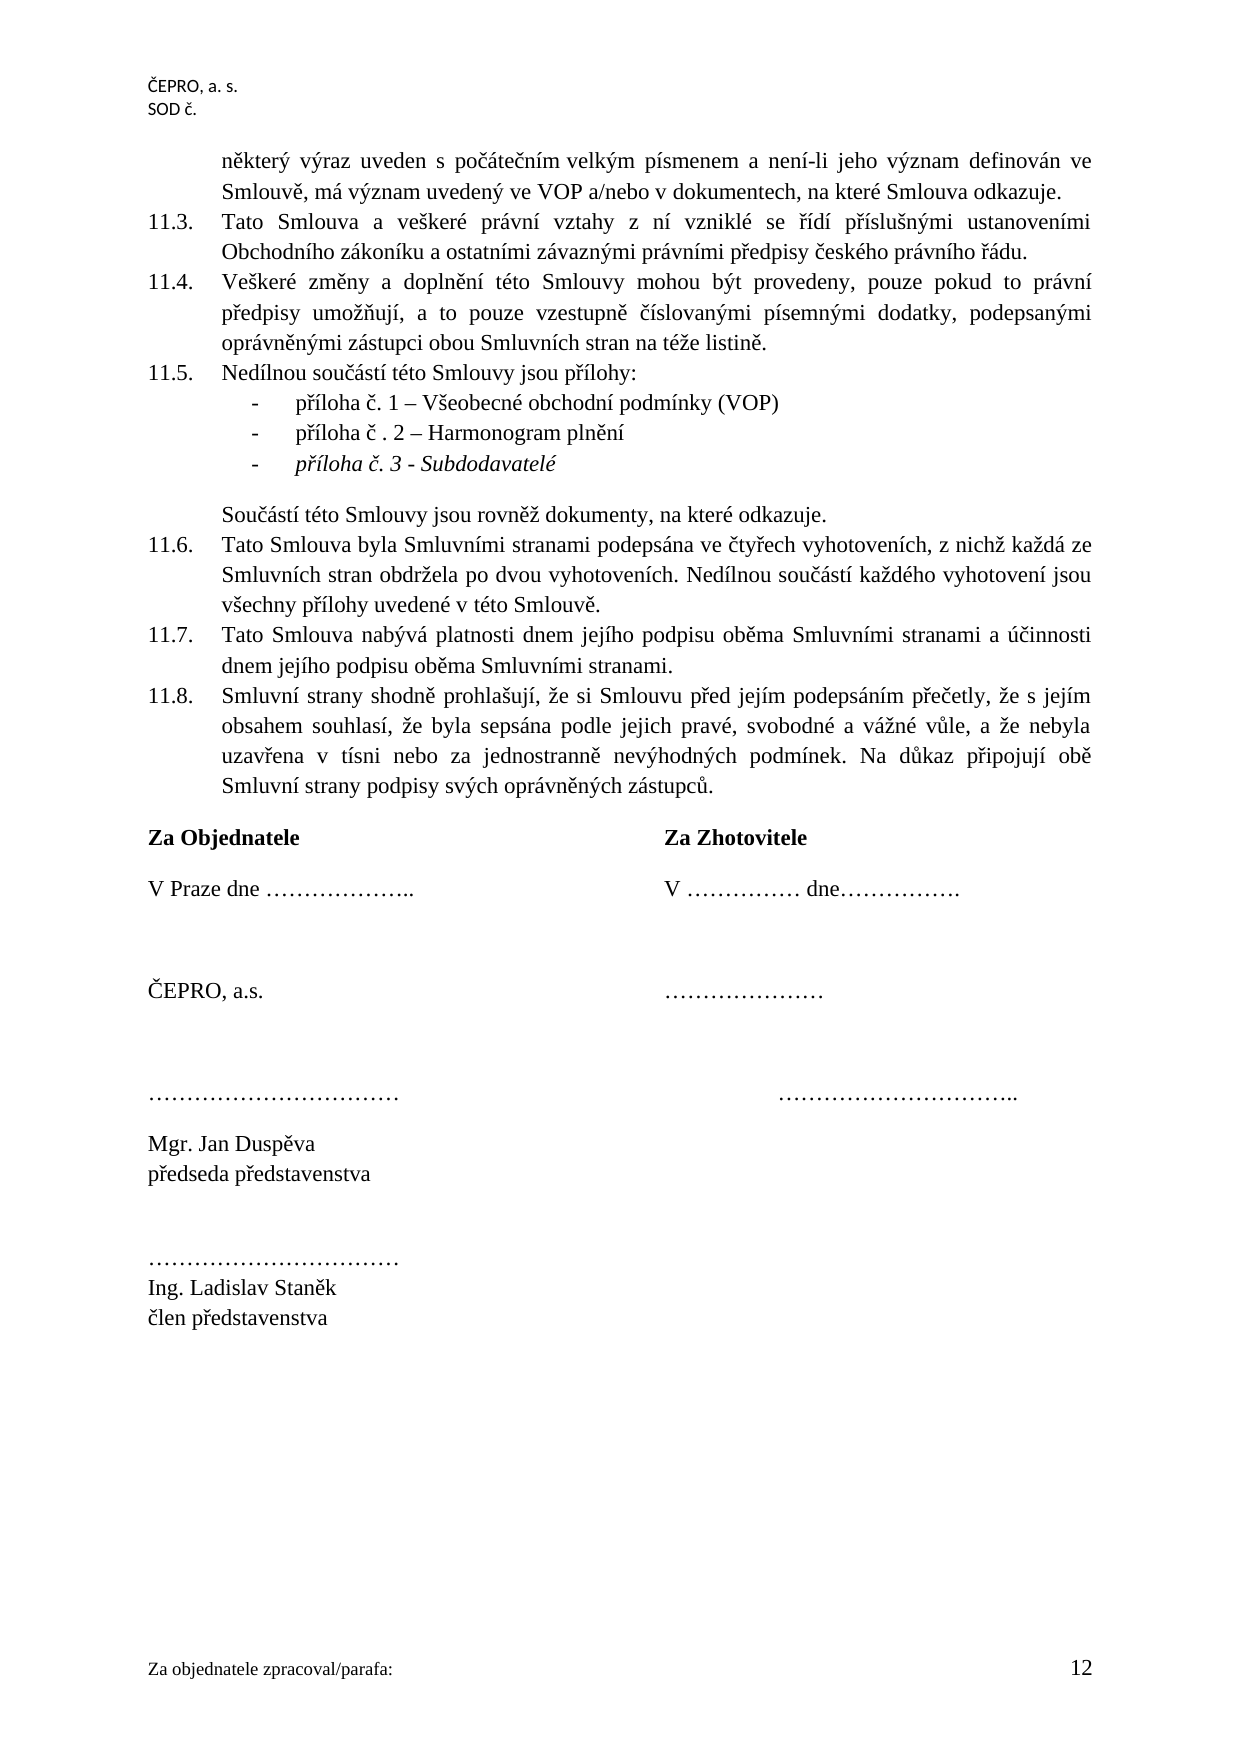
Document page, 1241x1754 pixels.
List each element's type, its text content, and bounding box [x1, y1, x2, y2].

list příloha č. 3 - Subdodavatelé [251, 450, 1093, 476]
list Veškeré změny a doplnění této Smlouvy mohou být provedeny, pouze pokud to právní předpisy umožňují, a to pouze vzestupně číslovanými písemnými dodatky, podepsanými oprávněnými zástupci obou Smluvních stran na téže listině. [148, 268, 1093, 355]
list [148, 148, 1093, 204]
list příloha č . 2 – Harmonogram plnění [251, 419, 1093, 446]
text …………………………… ………………………….. [148, 1079, 1093, 1105]
text Mgr. Jan Duspěva předseda představenstva [148, 1130, 1093, 1219]
list Tato Smlouva byla Smluvními stranami podepsána ve čtyřech vyhotoveních, z nichž každá ze Smluvních stran obdržela po dvou vyhotoveních. Nedílnou součástí každého vyhotovení jsou všechny přílohy uvedené v této Smlouvě. [148, 531, 1093, 618]
list Nedílnou součástí této Smlouvy jsou přílohy: [148, 359, 1093, 385]
list Smluvní strany shodně prohlašují, že si Smlouvu před jejím podepsáním přečetly, že s jejím obsahem souhlasí, že byla sepsána podle jejich pravé, svobodné a vážné vůle, a že nebyla uzavřena v tísni nebo za jednostranně nevýhodných podmínek. Na důkaz připojují obě Smluvní strany podpisy svých oprávněných zástupců. [148, 682, 1093, 799]
list Tato Smlouva a veškeré právní vztahy z ní vzniklé se řídí příslušnými ustanoveními Obchodního zákoníku a ostatními závaznými právními předpisy českého právního řádu. [148, 208, 1093, 264]
text V Praze dne ……………….. V …………… dne……………. [148, 875, 1093, 901]
text ČEPRO, a.s. ………………… [148, 977, 1093, 1003]
list příloha č. 1 – Všeobecné obchodní podmínky (VOP) [251, 389, 1093, 416]
text Součástí této Smlouvy jsou rovněž dokumenty, na které odkazuje. [221, 501, 1093, 527]
text Za Objednatele Za Zhotovitele [148, 824, 1093, 850]
list Tato Smlouva nabývá platnosti dnem jejího podpisu oběma Smluvními stranami a účinnosti dnem jejího podpisu oběma Smluvními stranami. [148, 622, 1093, 678]
text …………………………… Ing. Ladislav Staněk člen představenstva [148, 1244, 1093, 1330]
